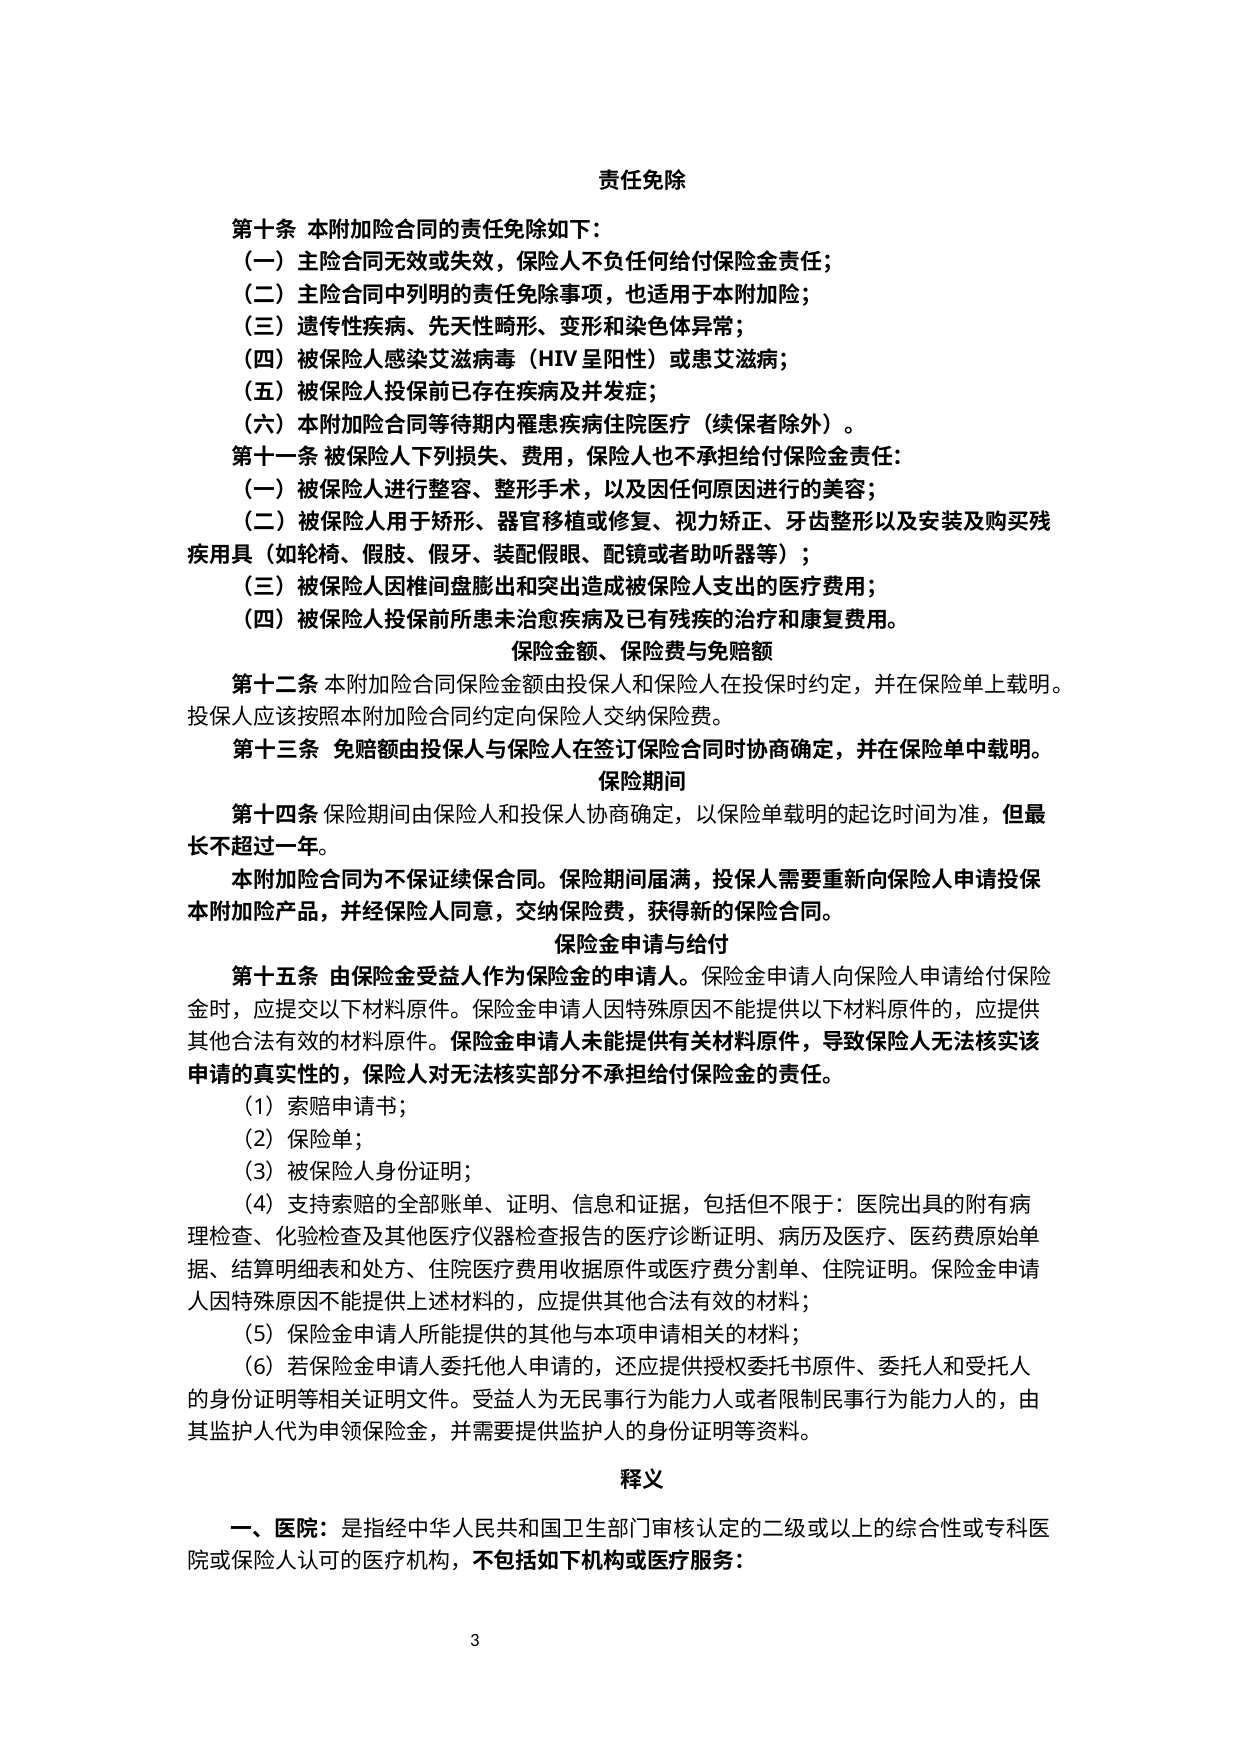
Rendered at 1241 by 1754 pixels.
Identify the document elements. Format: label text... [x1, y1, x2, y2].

text （四）被保险人投保前所患未治愈疾病及已有残疾的治疗和康复费用。 [187, 601, 1053, 633]
text 保险期间 [187, 763, 1053, 796]
text （5）保险金申请人所能提供的其他与本项申请相关的材料； [187, 1316, 1053, 1348]
text 第十三条 免赔额由投保人与保险人在签订保险合同时协商确定，并在保险单中载明。 [187, 731, 1053, 763]
list 医院：是指经中华人民共和国卫生部门审核认定的二级或以上的综合性或专科医院或保险人认可的医疗机构，不包括如下机构或医疗服务： [187, 1510, 1053, 1575]
text （三）被保险人因椎间盘膨出和突出造成被保险人支出的医疗费用； [187, 568, 1053, 601]
text 第十二条 本附加险合同保险金额由投保人和保险人在投保时约定，并在保险单上载明。投保人应该按照本附加险合同约定向保险人交纳保险费。 [187, 666, 1053, 731]
text 保险金额、保险费与免赔额 [187, 633, 1053, 666]
text （二）被保险人用于矫形、器官移植或修复、视力矫正、牙齿整形以及安装及购买残疾用具（如轮椅、假肢、假牙、装配假眼、配镜或者助听器等）； [187, 503, 1053, 568]
text （6）若保险金申请人委托他人申请的，还应提供授权委托书原件、委托人和受托人的身份证明等相关证明文件。受益人为无民事行为能力人或者限制民事行为能力人的，由其监护人代为申领保险金，并需要提供监护人的身份证明等资料。 [187, 1348, 1053, 1446]
text 第十一条 被保险人下列损失、费用，保险人也不承担给付保险金责任： [187, 438, 1053, 471]
text 保险金申请与给付 [187, 926, 1053, 958]
text （1）索赔申请书； [187, 1088, 1053, 1121]
text （2）保险单； [187, 1121, 1053, 1153]
text （三）遗传性疾病、先天性畸形、变形和染色体异常； [187, 308, 1053, 341]
text （五）被保险人投保前已存在疾病及并发症； [187, 373, 1053, 406]
text （一）被保险人进行整容、整形手术，以及因任何原因进行的美容； [187, 471, 1053, 503]
text 第十条 本附加险合同的责任免除如下： [187, 211, 1053, 243]
text （二）主险合同中列明的责任免除事项，也适用于本附加险； [187, 276, 1053, 308]
text 第十五条 由保险金受益人作为保险金的申请人。保险金申请人向保险人申请给付保险金时，应提交以下材料原件。保险金申请人因特殊原因不能提供以下材料原件的，应提供其他合法有效的材料原件。保险金申请人未能提供有关材料原件，导致保险人无法核实该申请的真实性的，保险人对无法核实部分不承担给付保险金的责任。 [187, 958, 1053, 1088]
text （4）支持索赔的全部账单、证明、信息和证据，包括但不限于：医院出具的附有病理检查、化验检查及其他医疗仪器检查报告的医疗诊断证明、病历及医疗、医药费原始单据、结算明细表和处方、住院医疗费用收据原件或医疗费分割单、住院证明。保险金申请人因特殊原因不能提供上述材料的，应提供其他合法有效的材料； [187, 1186, 1053, 1316]
text （四）被保险人感染艾滋病毒（HIV呈阳性）或患艾滋病； [187, 341, 1053, 373]
text （3）被保险人身份证明； [187, 1153, 1053, 1186]
text 释义 [187, 1462, 1053, 1494]
text （六）本附加险合同等待期内罹患疾病住院医疗（续保者除外）。 [187, 406, 1053, 438]
text （一）主险合同无效或失效，保险人不负任何给付保险金责任； [187, 243, 1053, 276]
text 本附加险合同为不保证续保合同。保险期间届满，投保人需要重新向保险人申请投保本附加险产品，并经保险人同意，交纳保险费，获得新的保险合同。 [187, 861, 1053, 926]
text 第十四条 保险期间由保险人和投保人协商确定，以保险单载明的起讫时间为准，但最长不超过一年。 [187, 796, 1053, 861]
text 责任免除 [187, 162, 1053, 194]
